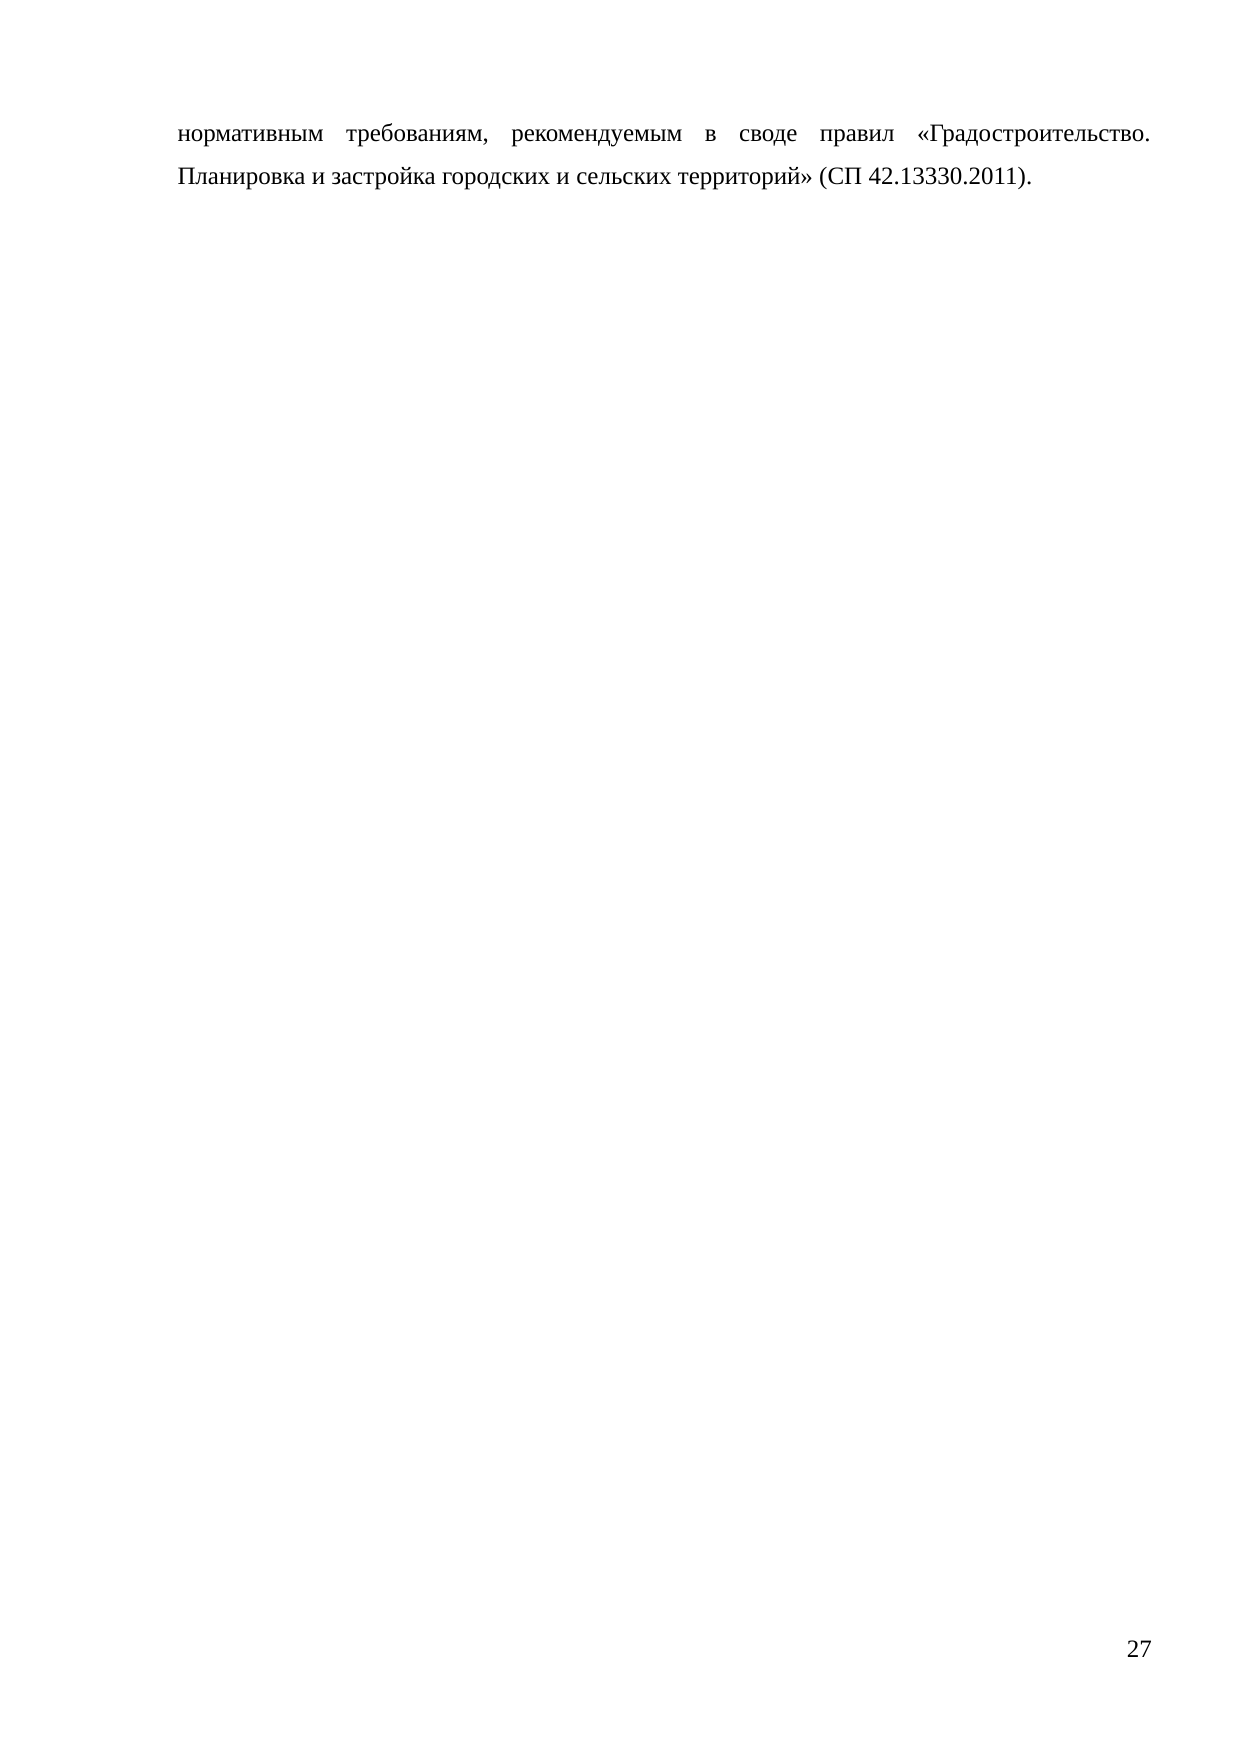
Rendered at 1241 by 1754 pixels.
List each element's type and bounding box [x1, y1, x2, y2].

text [177, 118, 1152, 190]
